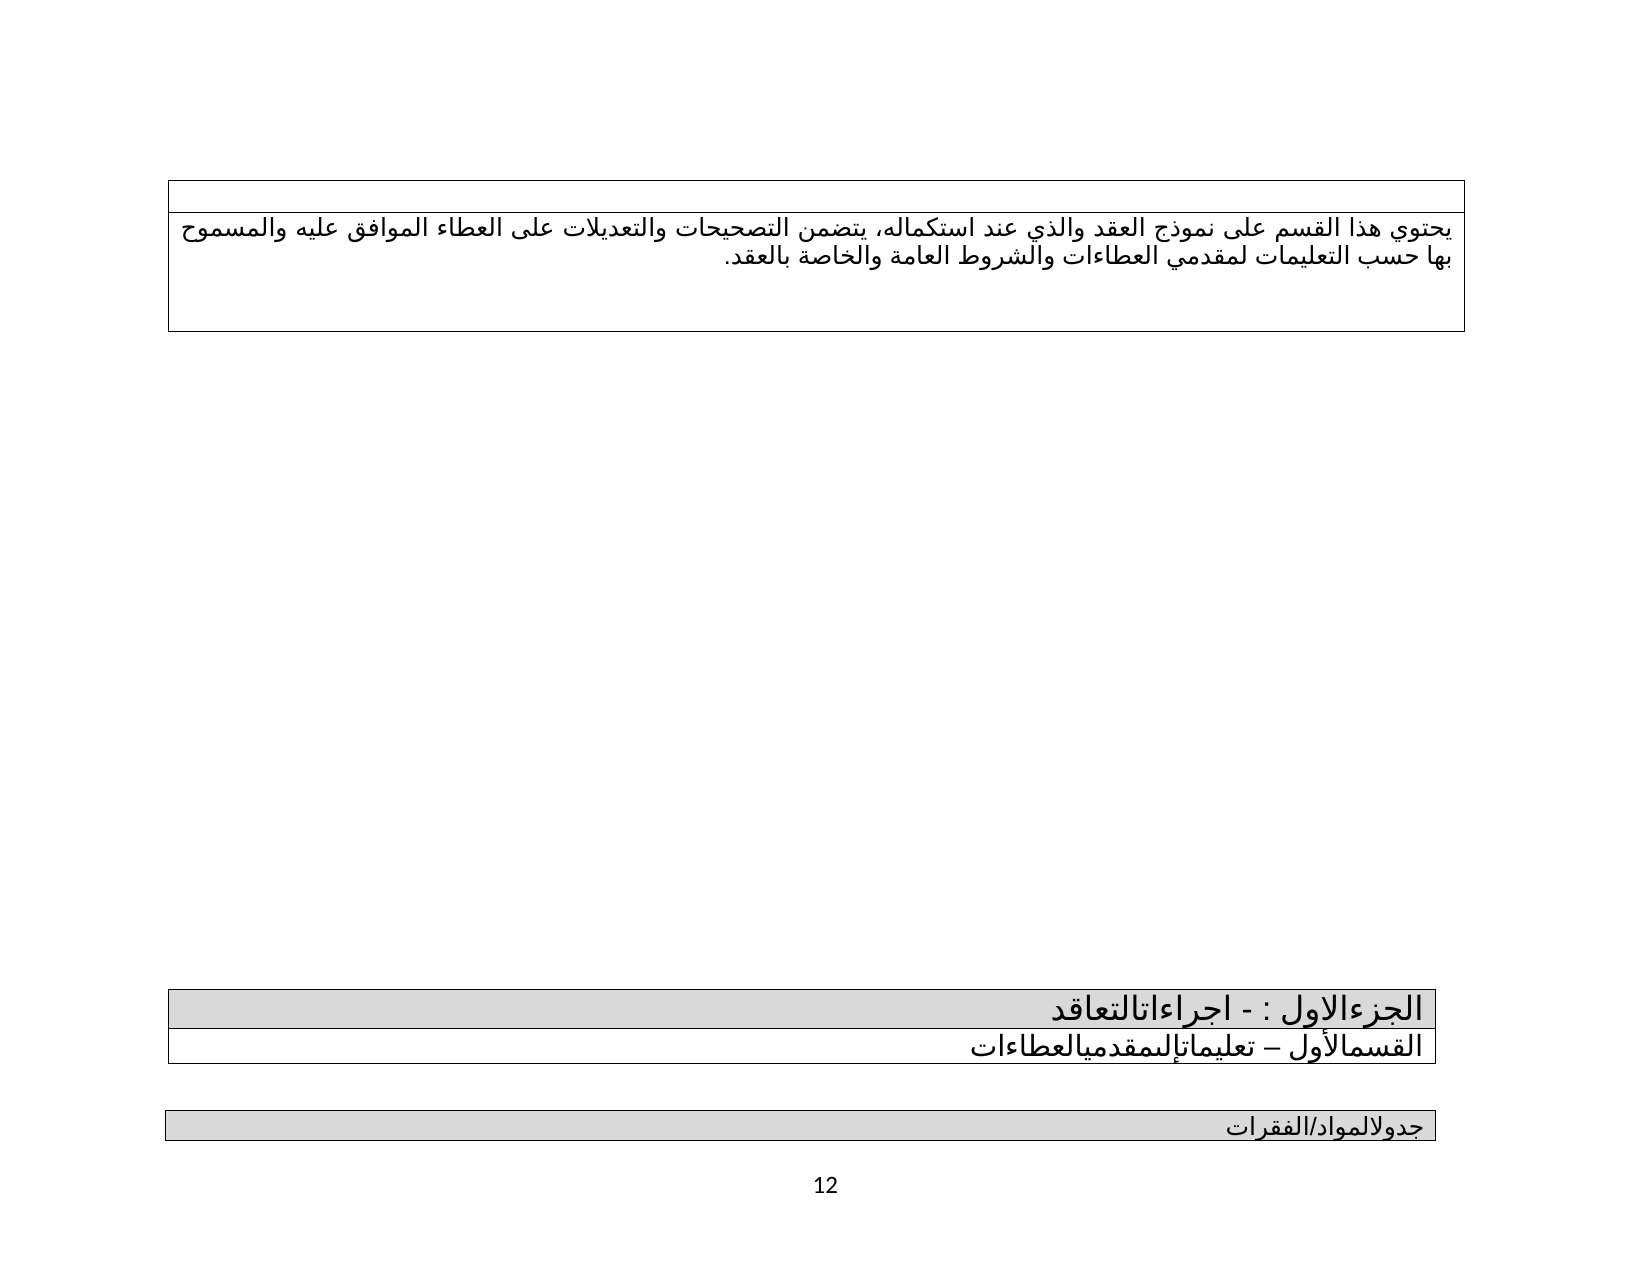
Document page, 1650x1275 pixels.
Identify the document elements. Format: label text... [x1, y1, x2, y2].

table_header جدولالمواد/الفقرات [166, 1111, 1435, 1140]
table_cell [169, 181, 1464, 212]
table_header الجزءالاول : - اجراءاتالتعاقد [169, 990, 1435, 1028]
table_cell القسمالأول – تعليماتإلىمقدميالعطاءات [169, 1029, 1435, 1062]
table_cell يحتوي هذا القسم على نموذج العقد والذي عند استكماله، يتضمن التصحيحات والتعديلات على العطاء الموافق عليه والمسموح بها حسب التعليمات لمقدمي العطاءات والشروط العامة والخاصة بالعقد. [169, 213, 1464, 331]
